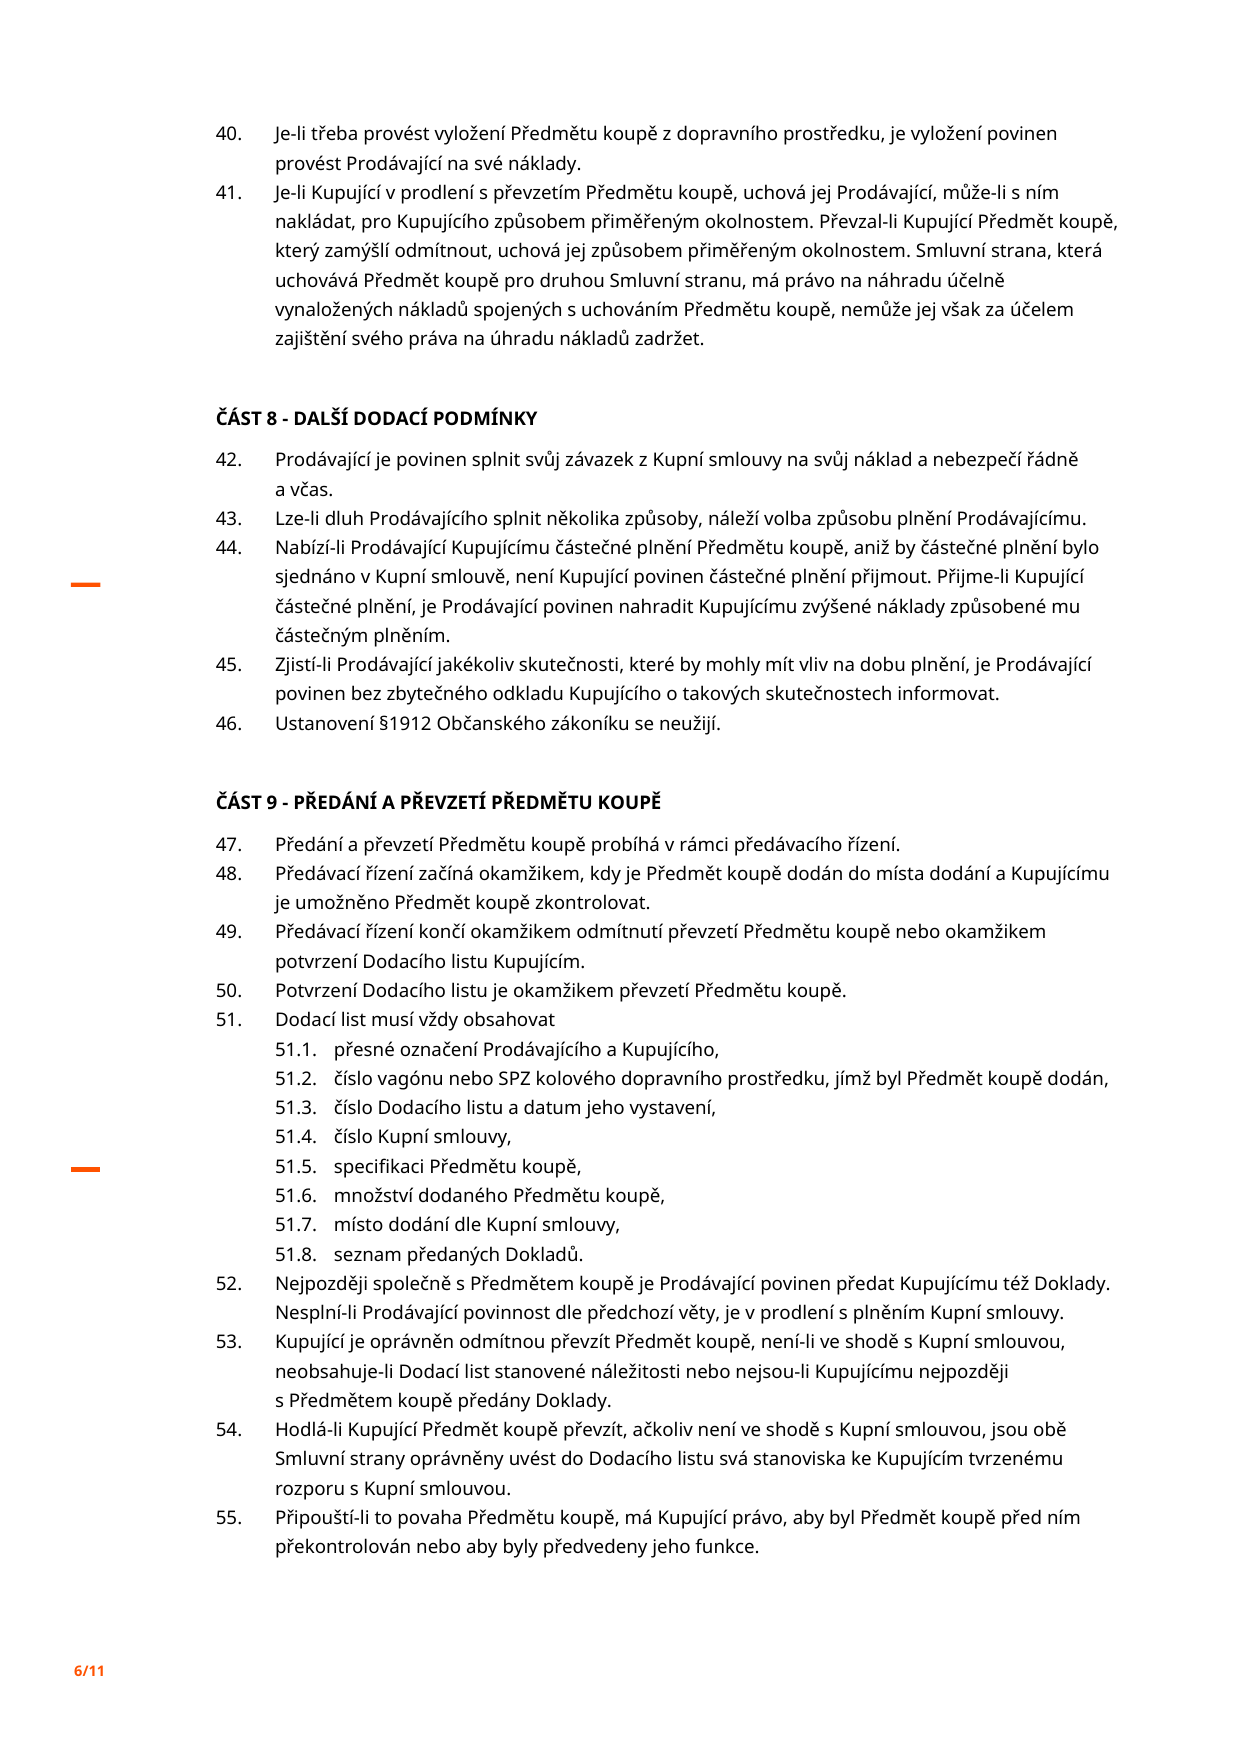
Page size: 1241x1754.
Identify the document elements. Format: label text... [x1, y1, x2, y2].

list Nejpozději společně s Předmětem koupě je Prodávající povinen předat Kupujícímu též Doklady. Nesplní-li Prodávající povinnost dle předchozí věty, je v prodlení s plněním Kupní smlouvy. [216, 1270, 1122, 1325]
list Připouští-li to povaha Předmětu koupě, má Kupující právo, aby byl Předmět koupě před ním překontrolován nebo aby byly předvedeny jeho funkce. [216, 1504, 1122, 1559]
list DALŠÍ DODACÍ PODMÍNKY [216, 405, 1122, 430]
list Předávací řízení končí okamžikem odmítnutí převzetí Předmětu koupě nebo okamžikem potvrzení Dodacího listu Kupujícím. [216, 919, 1122, 974]
list Prodávající je povinen splnit svůj závazek z Kupní smlouvy na svůj náklad a nebezpečí řádně a včas. [216, 447, 1122, 501]
list Předávací řízení začíná okamžikem, kdy je Předmět koupě dodán do místa dodání a Kupujícímu je umožněno Předmět koupě zkontrolovat. [216, 860, 1122, 915]
list číslo Kupní smlouvy, [275, 1124, 1122, 1149]
list Je-li Kupující v prodlení s převzetím Předmětu koupě, uchová jej Prodávající, může-li s ním nakládat, pro Kupujícího způsobem přiměřeným okolnostem. Převzal-li Kupující Předmět koupě, který zamýšlí odmítnout, uchová jej způsobem přiměřeným okolnostem. Smluvní strana, která uchovává Předmět koupě pro druhou Smluvní stranu, má právo na náhradu účelně vynaložených nákladů spojených s uchováním Předmětu koupě, nemůže jej však za účelem zajištění svého práva na úhradu nákladů zadržet. [216, 179, 1122, 351]
list Zjistí-li Prodávající jakékoliv skutečnosti, které by mohly mít vliv na dobu plnění, je Prodávající povinen bez zbytečného odkladu Kupujícího o takových skutečnostech informovat. [216, 651, 1122, 706]
list seznam předaných Dokladů. [275, 1241, 1122, 1266]
list Lze-li dluh Prodávajícího splnit několika způsoby, náleží volba způsobu plnění Prodávajícímu. [216, 505, 1122, 531]
list číslo vagónu nebo SPZ kolového dopravního prostředku, jímž byl Předmět koupě dodán, [275, 1065, 1122, 1091]
list číslo Dodacího listu a datum jeho vystavení, [275, 1094, 1122, 1120]
list Dodací list musí vždy obsahovat [216, 1007, 1122, 1032]
list Ustanovení §1912 Občanského zákoníku se neužijí. [216, 710, 1122, 736]
list Potvrzení Dodacího listu je okamžikem převzetí Předmětu koupě. [216, 977, 1122, 1003]
list Hodlá-li Kupující Předmět koupě převzít, ačkoliv není ve shodě s Kupní smlouvou, jsou obě Smluvní strany oprávněny uvést do Dodacího listu svá stanoviska ke Kupujícím tvrzenému rozporu s Kupní smlouvou. [216, 1416, 1122, 1501]
list Je-li třeba provést vyložení Předmětu koupě z dopravního prostředku, je vyložení povinen provést Prodávající na své náklady. [216, 121, 1122, 175]
list Předání a převzetí Předmětu koupě probíhá v rámci předávacího řízení. [216, 831, 1122, 857]
list přesné označení Prodávajícího a Kupujícího, [275, 1036, 1122, 1061]
list Nabízí-li Prodávající Kupujícímu částečné plnění Předmětu koupě, aniž by částečné plnění bylo sjednáno v Kupní smlouvě, není Kupující povinen částečné plnění přijmout. Přijme-li Kupující částečné plnění, je Prodávající povinen nahradit Kupujícímu zvýšené náklady způsobené mu částečným plněním. [216, 534, 1122, 648]
list specifikaci Předmětu koupě, [275, 1153, 1122, 1178]
list Kupující je oprávněn odmítnou převzít Předmět koupě, není-li ve shodě s Kupní smlouvou, neobsahuje-li Dodací list stanovené náležitosti nebo nejsou-li Kupujícímu nejpozději s Předmětem koupě předány Doklady. [216, 1329, 1122, 1413]
list množství dodaného Předmětu koupě, [275, 1182, 1122, 1208]
list místo dodání dle Kupní smlouvy, [275, 1212, 1122, 1237]
list PŘEDÁNÍ A PŘEVZETÍ PŘEDMĚTU KOUPĚ [216, 789, 1122, 815]
